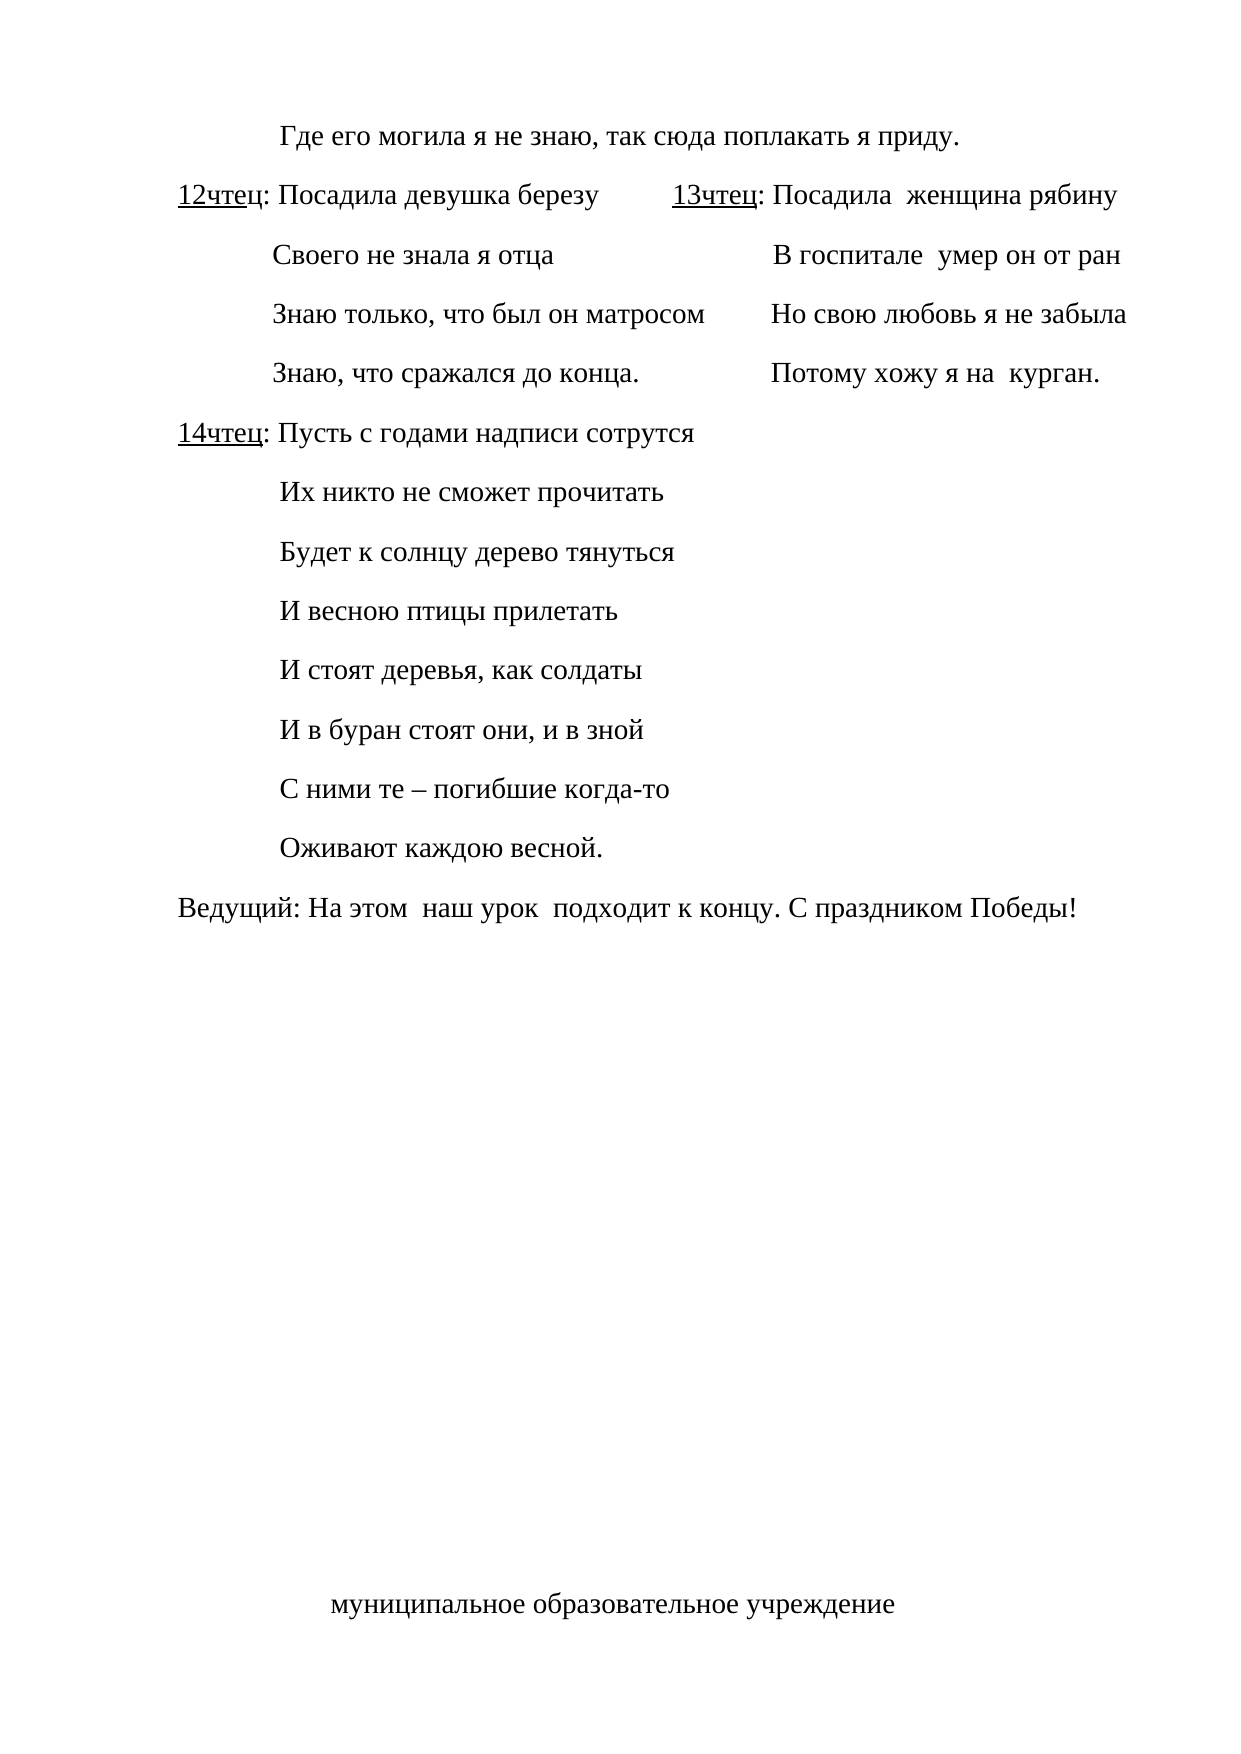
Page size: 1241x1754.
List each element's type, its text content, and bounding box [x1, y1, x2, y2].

text И в буран стоят они, и в зной [177, 712, 1152, 745]
text И весною птицы прилетать [177, 593, 1152, 627]
text Знаю только, что был он матросом Но свою любовь я не забыла [177, 296, 1152, 330]
text Где его могила я не знаю, так сюда поплакать я приду. [177, 118, 1152, 152]
text Ведущий: На этом наш урок подходит к концу. С праздником Победы! [177, 890, 1152, 923]
text И стоят деревья, как солдаты [177, 652, 1152, 686]
text Их никто не сможет прочитать [177, 474, 1152, 508]
text Своего не знала я отца В госпитале умер он от ран [177, 237, 1152, 270]
text С ними те – погибшие когда-то [177, 771, 1152, 805]
text Знаю, что сражался до конца. Потому хожу я на курган. [177, 356, 1152, 389]
text Будет к солнцу дерево тянуться [177, 534, 1152, 567]
text 14чтец: Пусть с годами надписи сотрутся [177, 415, 1152, 448]
text 12чтец: Посадила девушка березу 13чтец: Посадила женщина рябину [177, 177, 1152, 211]
text муниципальное образовательное учреждение [177, 1586, 1152, 1619]
text Оживают каждою весной. [177, 831, 1152, 864]
